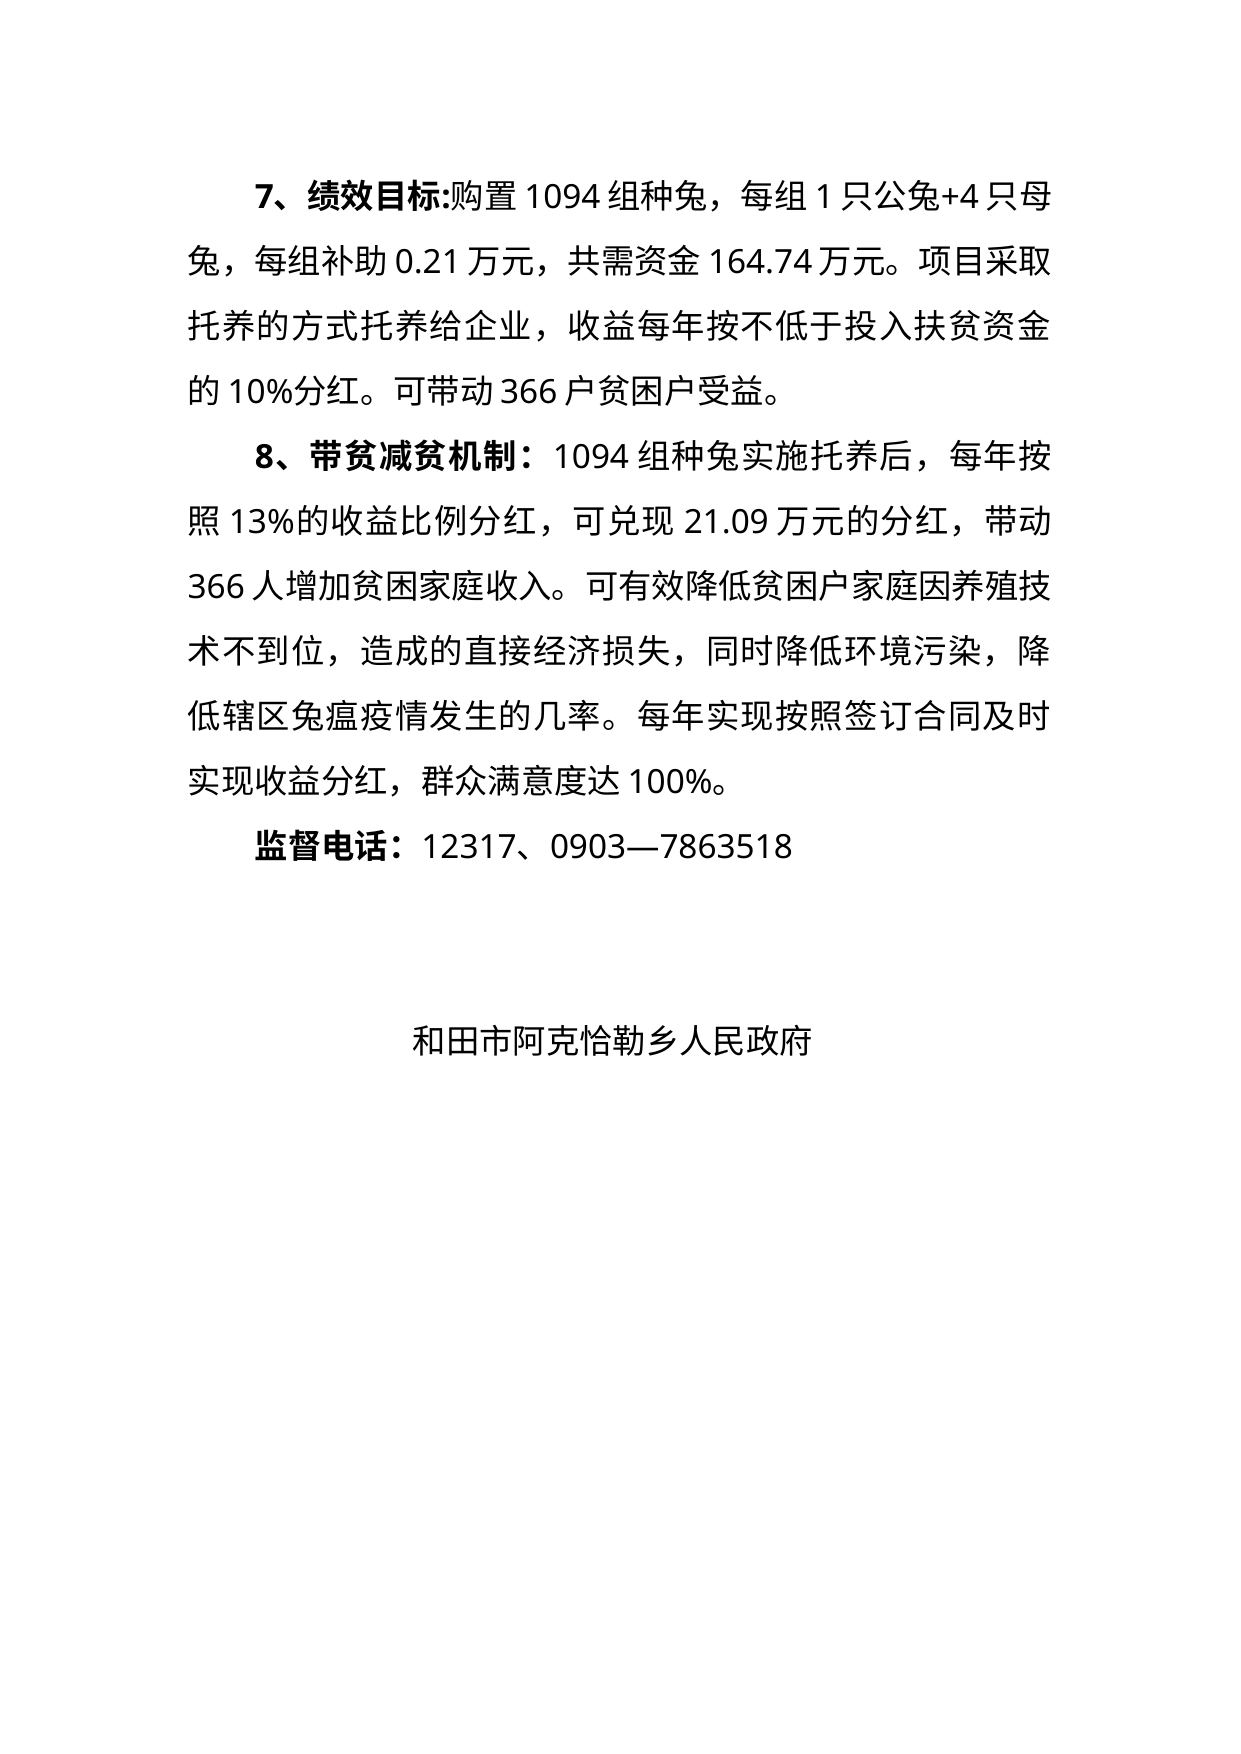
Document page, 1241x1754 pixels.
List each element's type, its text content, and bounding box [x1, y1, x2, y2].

text 7、绩效目标:购置1094组种兔，每组1只公兔+4只母兔，每组补助0.21万元，共需资金164.74万元。项目采取托养的方式托养给企业，收益每年按不低于投入扶贫资金的10%分红。可带动366户贫困户受益。 [187, 162, 1053, 422]
text 监督电话：12317、0903—7863518 [187, 812, 1053, 877]
text 8、带贫减贫机制：1094组种兔实施托养后，每年按照13%的收益比例分红，可兑现21.09万元的分红，带动366人增加贫困家庭收入。可有效降低贫困户家庭因养殖技术不到位，造成的直接经济损失，同时降低环境污染，降低辖区兔瘟疫情发生的几率。每年实现按照签订合同及时实现收益分红，群众满意度达100%。 [187, 422, 1053, 812]
text 和田市阿克恰勒乡人民政府 [187, 1007, 1053, 1072]
